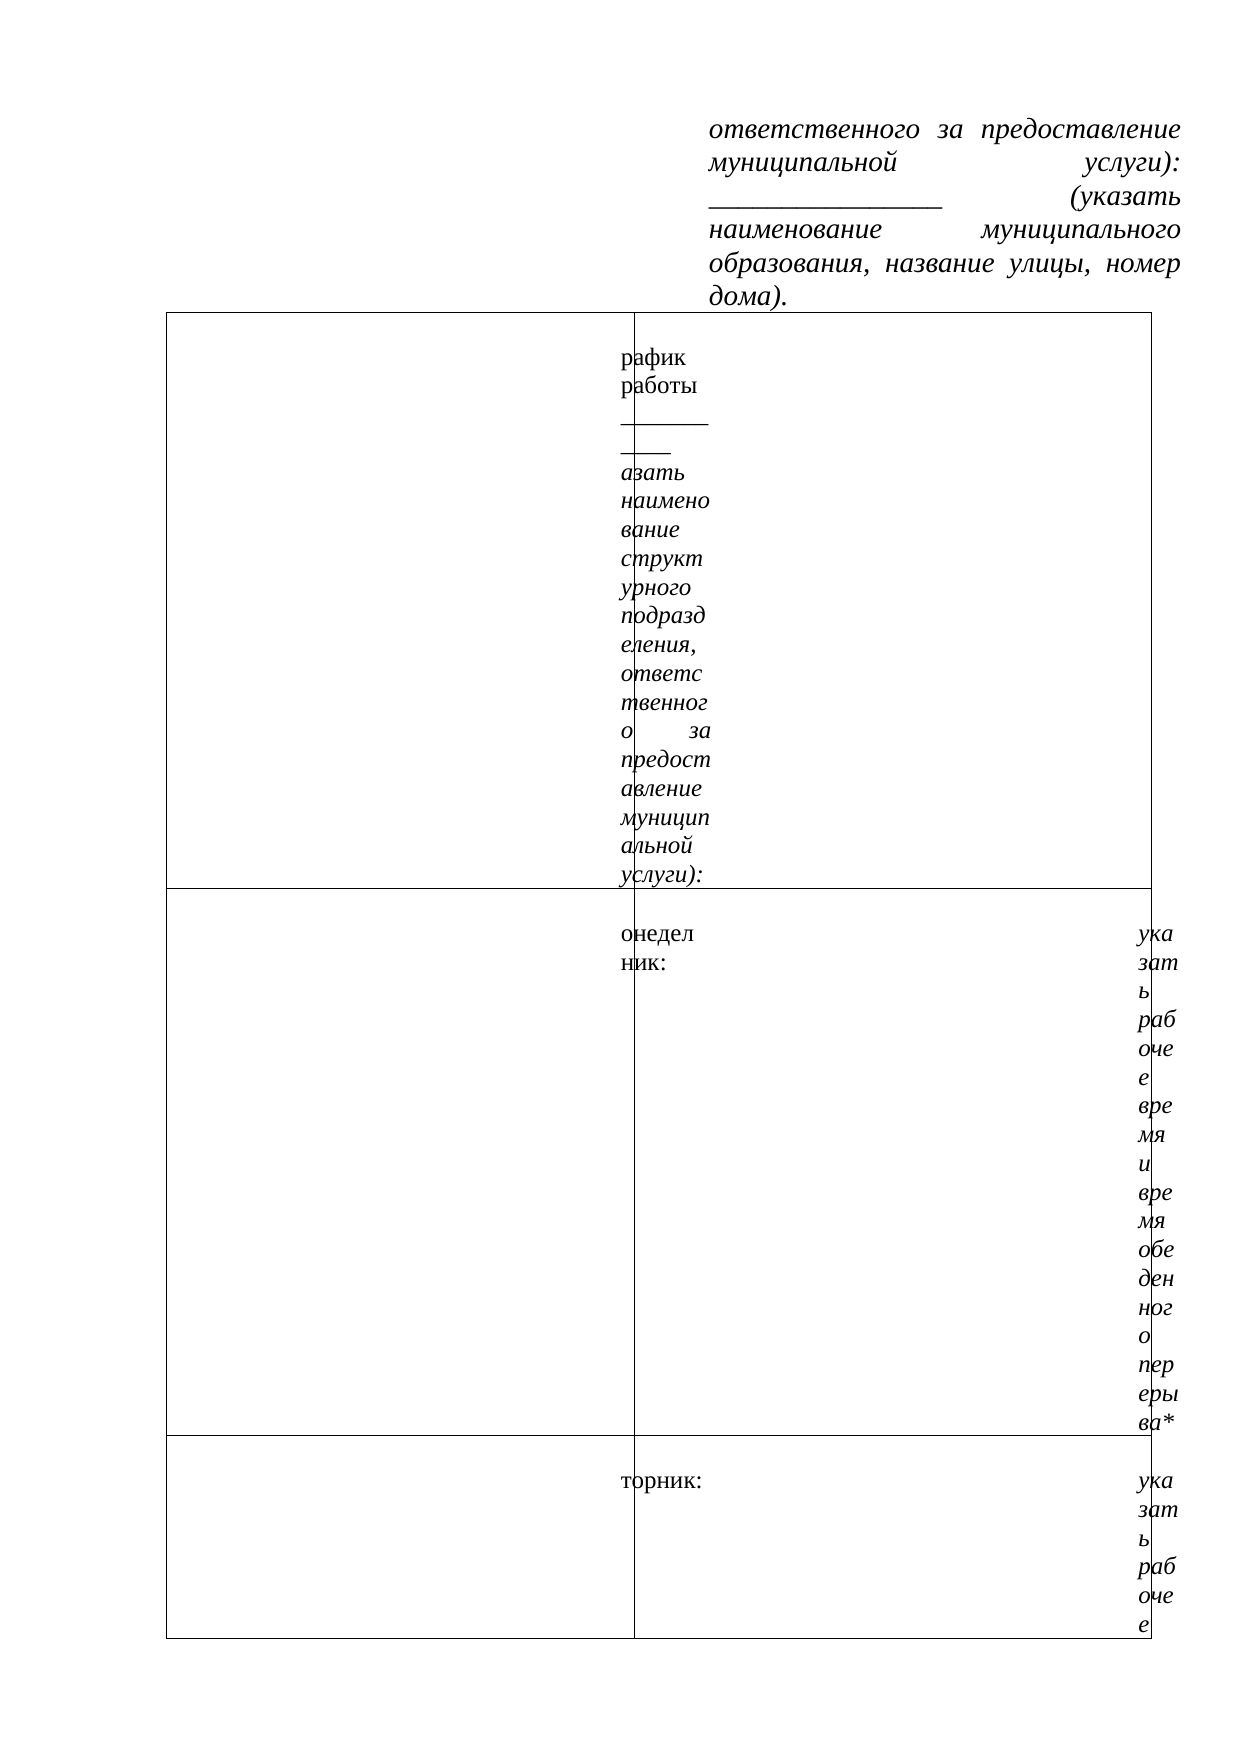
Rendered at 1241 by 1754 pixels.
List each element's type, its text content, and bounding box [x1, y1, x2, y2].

table_cell Понедельник: [167, 889, 634, 1435]
table_header График работы ___________(указать наименование структурного подразделения, ответственного за предоставление муниципальной услуги): [167, 313, 634, 888]
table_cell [635, 889, 1151, 1435]
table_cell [635, 1436, 1151, 1638]
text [709, 111, 1181, 312]
table_header [635, 313, 1151, 888]
table_cell Вторник: [167, 1436, 634, 1638]
